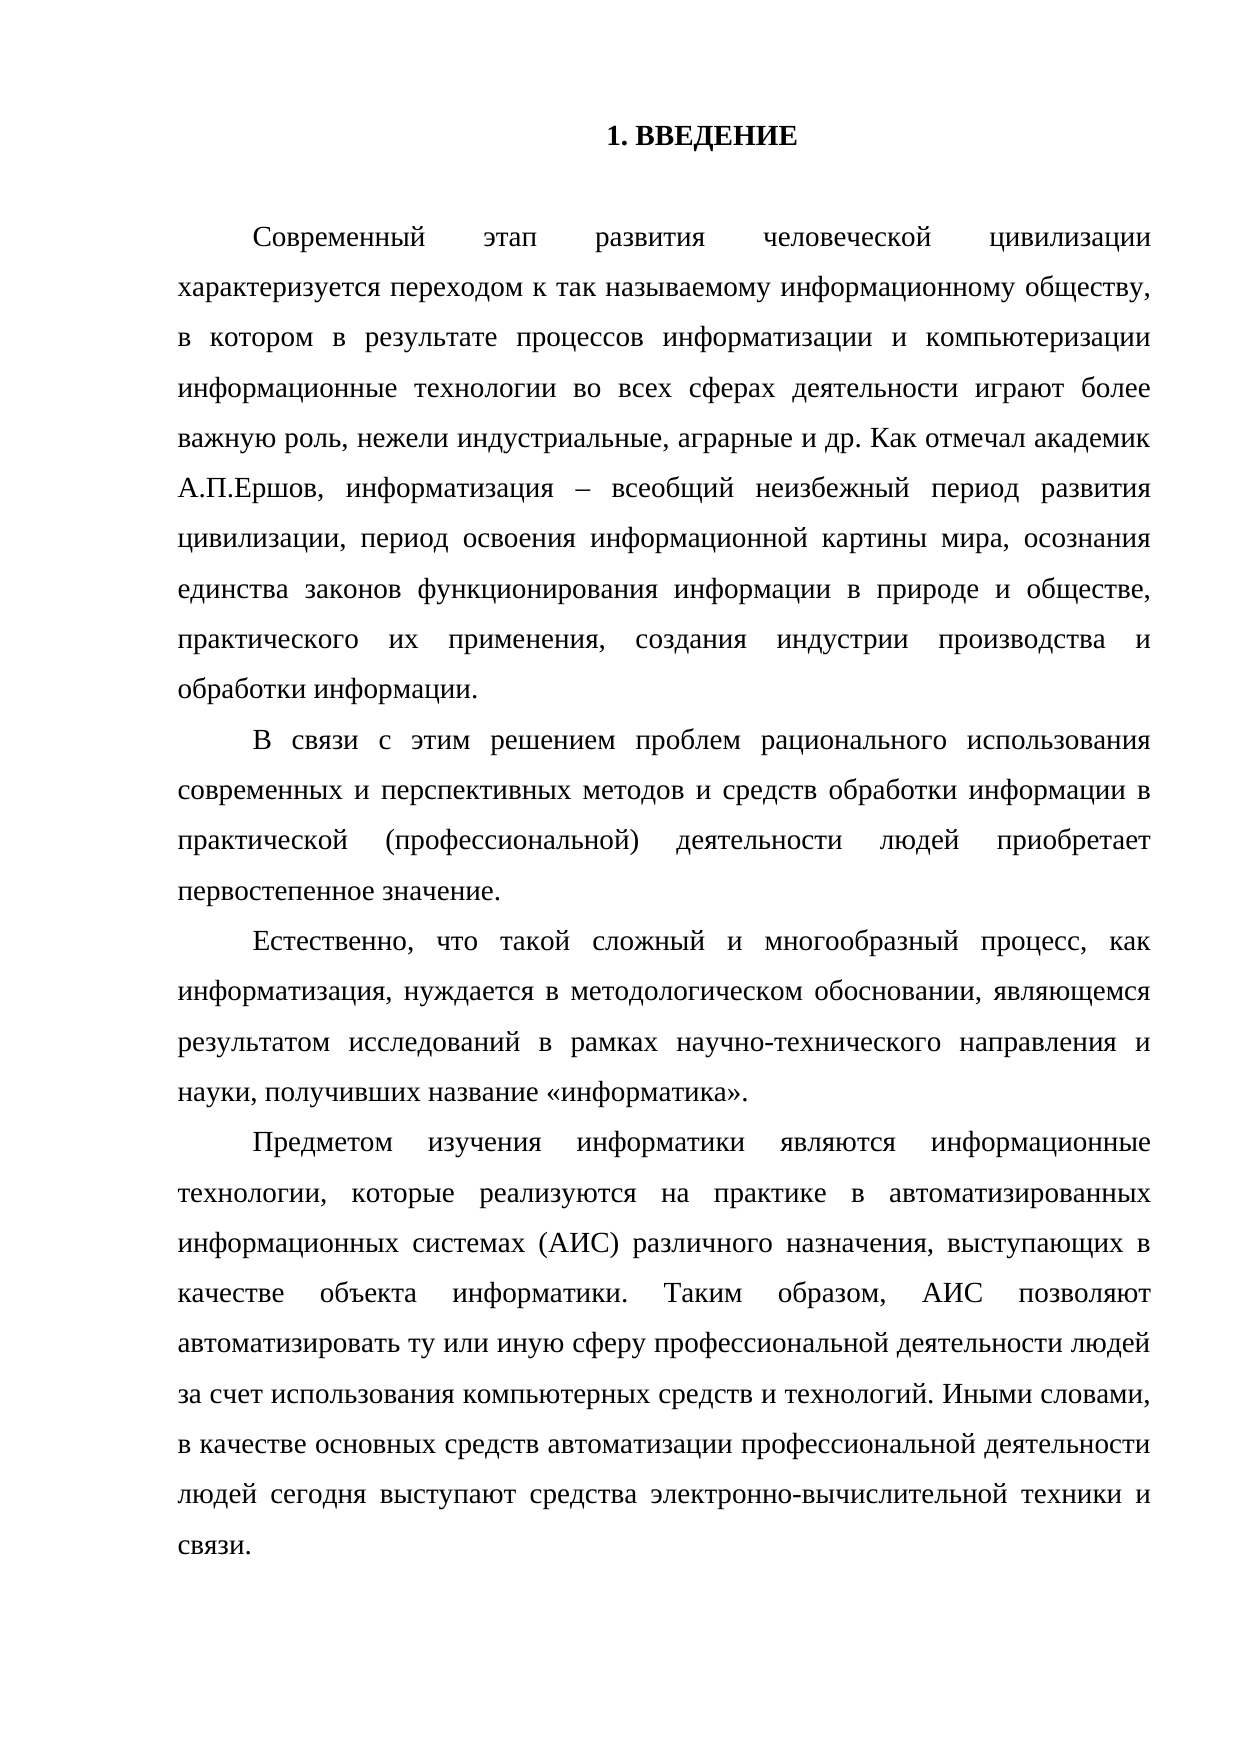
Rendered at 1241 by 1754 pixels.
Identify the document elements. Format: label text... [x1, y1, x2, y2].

text Современный этап развития человеческой цивилизации характеризуется переходом к так называемому информационному обществу, в котором в результате процессов информатизации и компьютеризации информационные технологии во всех сферах деятельности играют более важную роль, нежели индустриальные, аграрные и др. Как отмечал академик А.П.Ершов, информатизация – всеобщий неизбежный период развития цивилизации, период освоения информационной картины мира, осознания единства законов функционирования информации в природе и обществе, практического их применения, создания индустрии производства и обработки информации. [177, 219, 1152, 705]
text Естественно, что такой сложный и многообразный процесс, как информатизация, нуждается в методологическом обосновании, являющемся результатом исследований в рамках научно-технического направления и науки, получивших название «информатика». [177, 923, 1152, 1108]
text Предметом изучения информатики являются информационные технологии, которые реализуются на практике в автоматизированных информационных системах (АИС) различного назначения, выступающих в качестве объекта информатики. Таким образом, АИС позволяют автоматизировать ту или иную сферу профессиональной деятельности людей за счет использования компьютерных средств и технологий. Иными словами, в качестве основных средств автоматизации профессиональной деятельности людей сегодня выступают средства электронно-вычислительной техники и связи. [177, 1124, 1152, 1560]
text В связи с этим решением проблем рационального использования современных и перспективных методов и средств обработки информации в практической (профессиональной) деятельности людей приобретает первостепенное значение. [177, 722, 1152, 906]
text 1. ВВЕДЕНИЕ [177, 118, 1152, 152]
